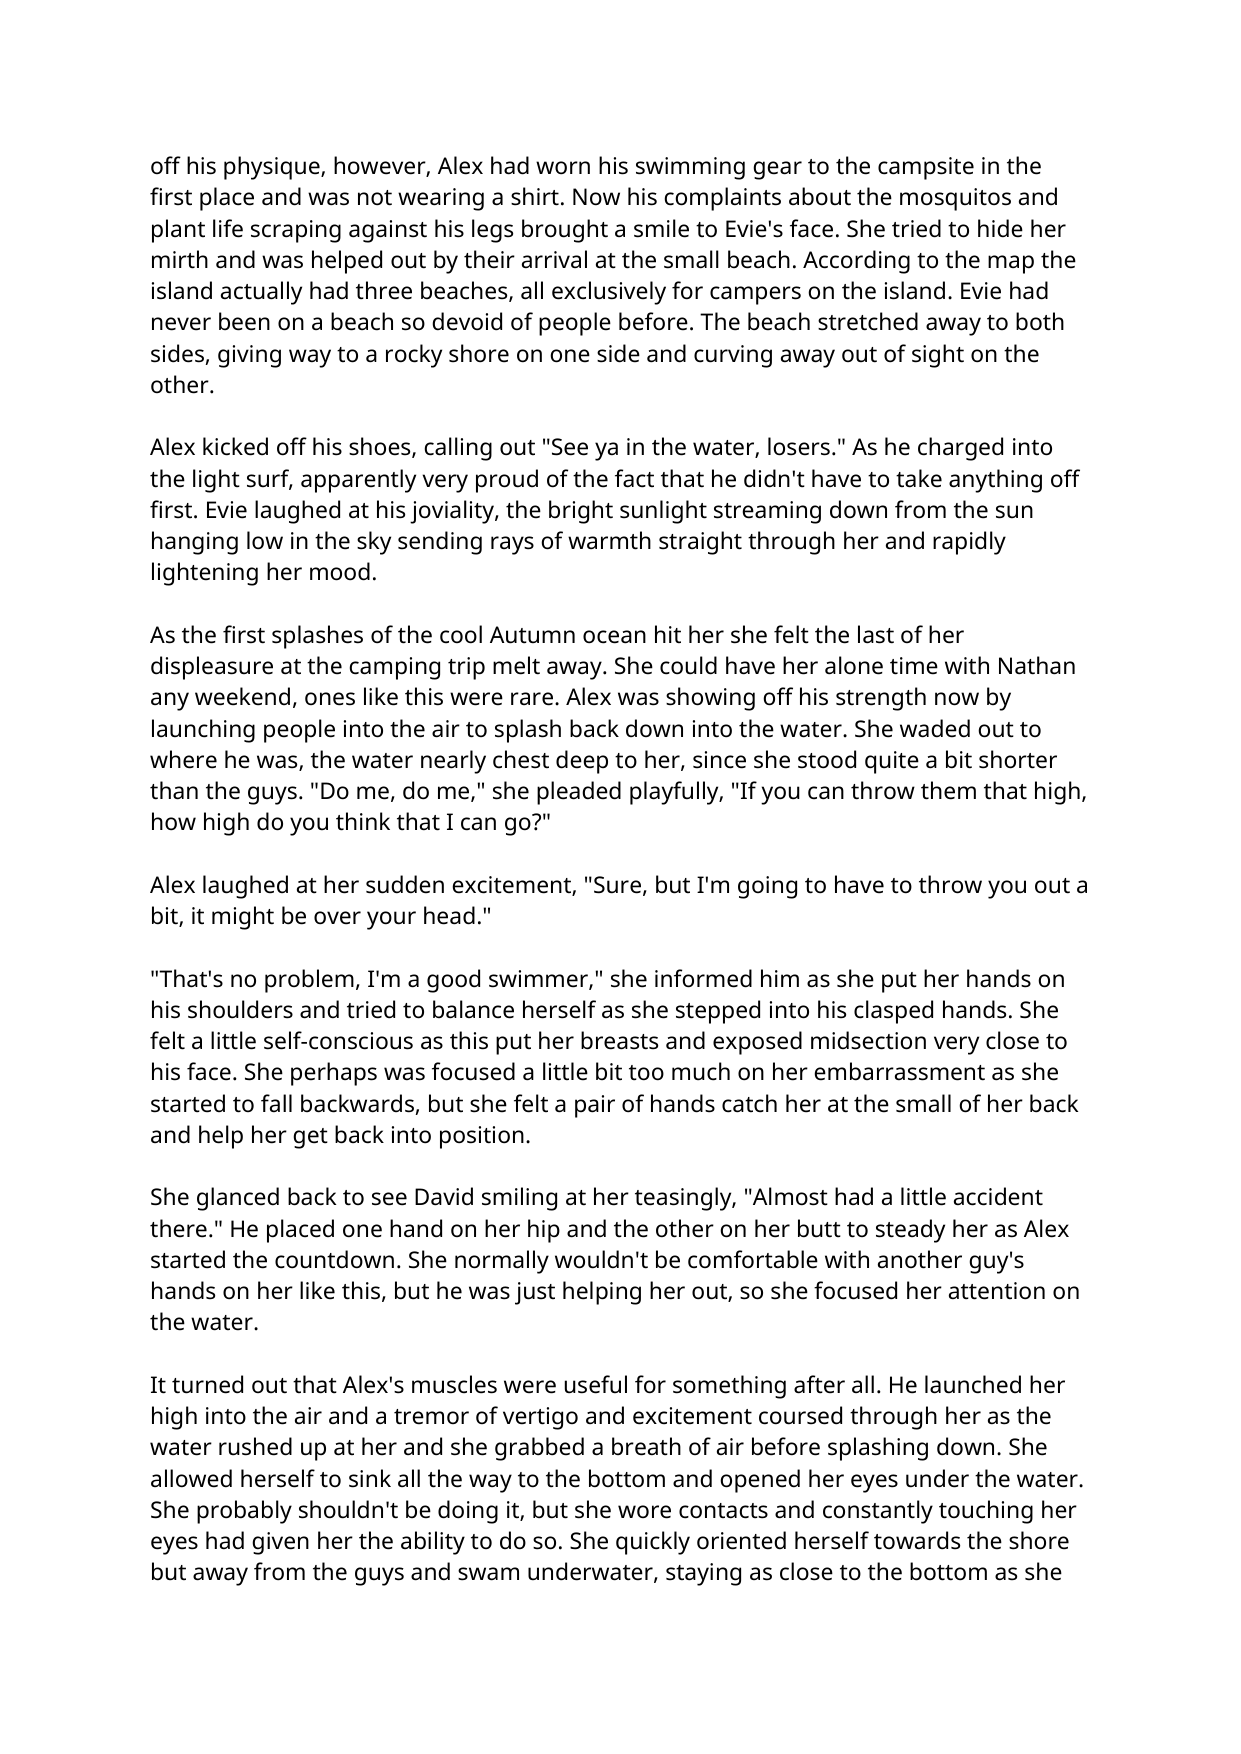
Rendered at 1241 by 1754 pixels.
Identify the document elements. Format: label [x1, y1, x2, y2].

text [150, 150, 1090, 1587]
